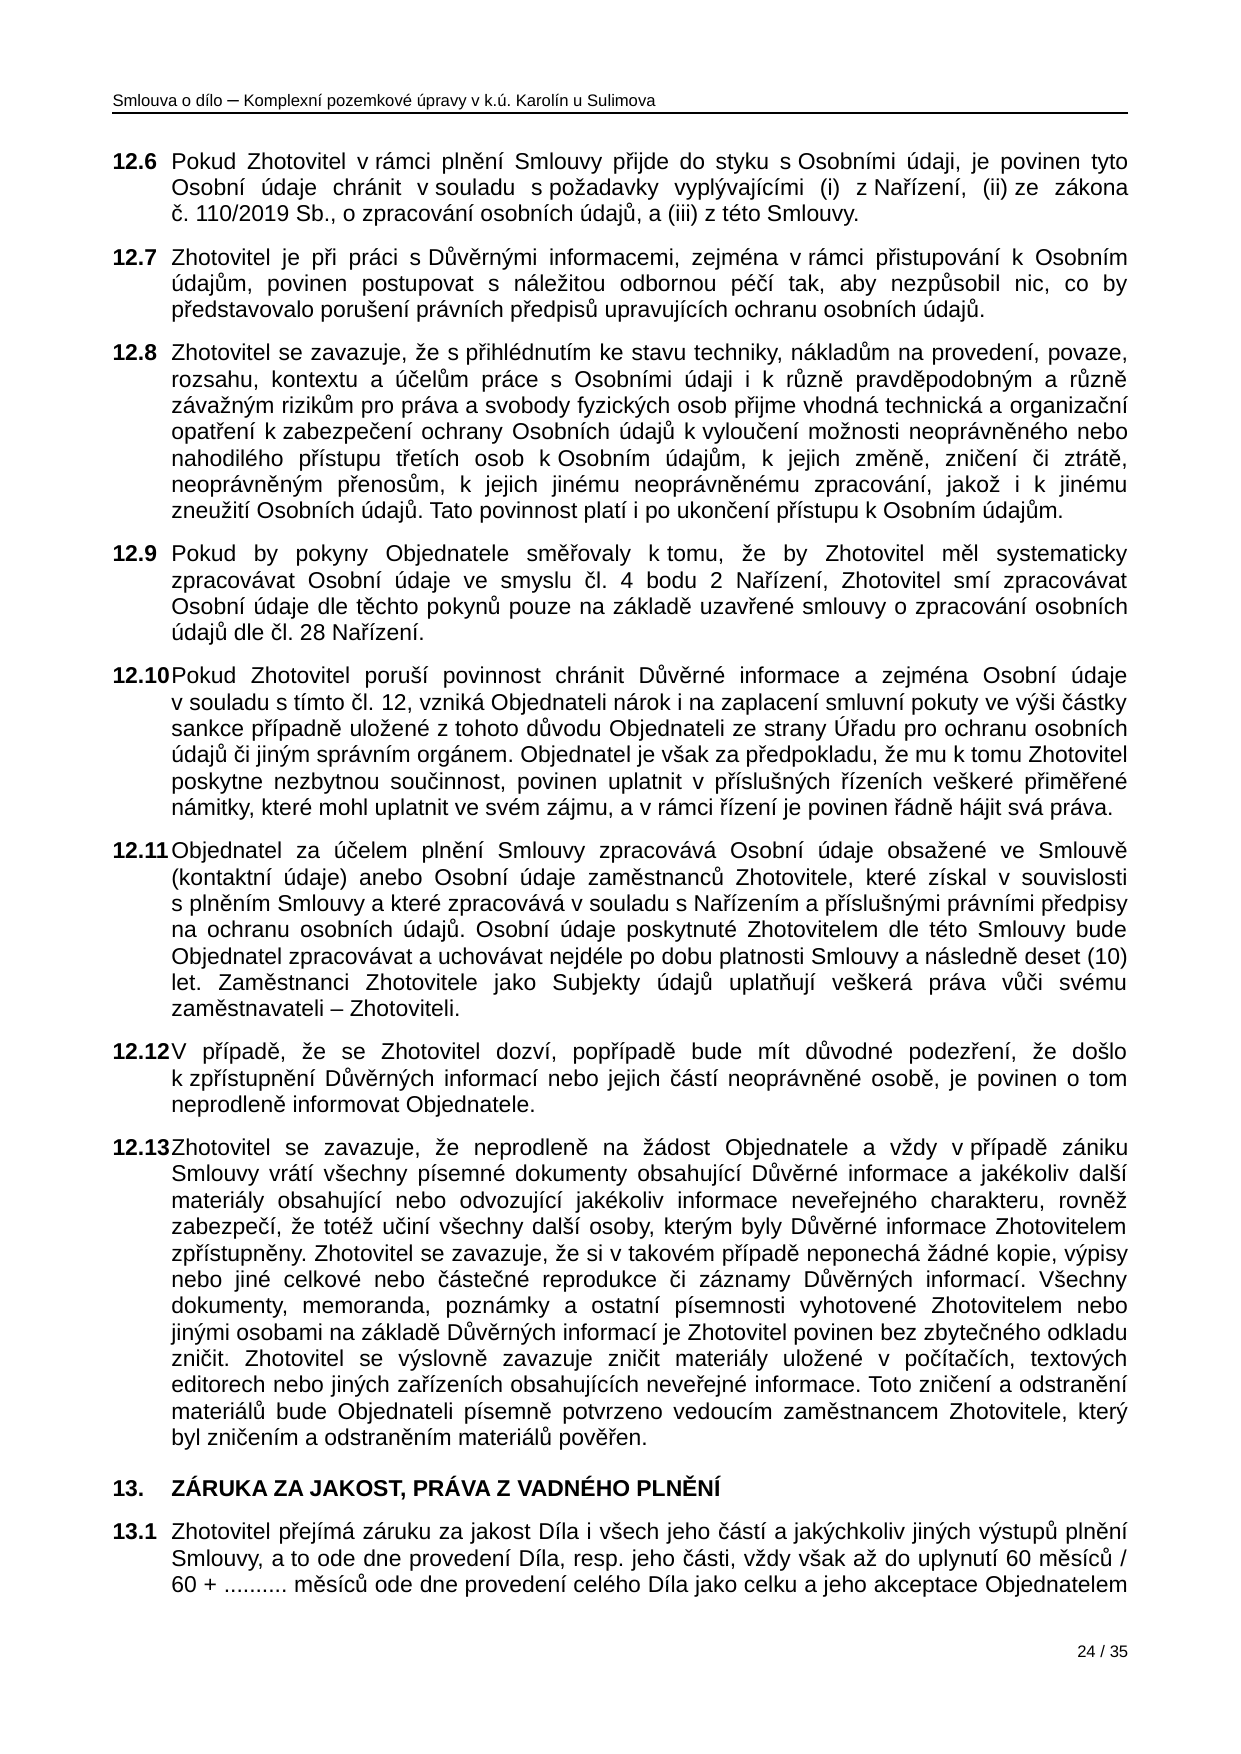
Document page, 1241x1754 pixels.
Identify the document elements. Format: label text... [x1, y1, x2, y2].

text Zhotovitel se zavazuje, že neprodleně na žádost Objednatele a vždy v případě zániku Smlouvy vrátí všechny písemné dokumenty obsahující Důvěrné informace a jakékoliv další materiály obsahující nebo odvozující jakékoliv informace neveřejného charakteru, rovněž zabezpečí, že totéž učiní všechny další osoby, kterým byly Důvěrné informace Zhotovitelem zpřístupněny. Zhotovitel se zavazuje, že si v takovém případě neponechá žádné kopie, výpisy nebo jiné celkové nebo částečné reprodukce či záznamy Důvěrných informací. Všechny dokumenty, memoranda, poznámky a ostatní písemnosti vyhotovené Zhotovitelem nebo jinými osobami na základě Důvěrných informací je Zhotovitel povinen bez zbytečného odkladu zničit. Zhotovitel se výslovně zavazuje zničit materiály uložené v počítačích, textových editorech nebo jiných zařízeních obsahujících neveřejné informace. Toto zničení a odstranění materiálů bude Objednateli písemně potvrzeno vedoucím zaměstnancem Zhotovitele, který byl zničením a odstraněním materiálů pověřen. [112, 1134, 1128, 1450]
text V případě, že se Zhotovitel dozví, popřípadě bude mít důvodné podezření, že došlo k zpřístupnění Důvěrných informací nebo jejich částí neoprávněné osobě, je povinen o tom neprodleně informovat Objednatele. [112, 1038, 1128, 1117]
text Pokud Zhotovitel v rámci plnění Smlouvy přijde do styku s Osobními údaji, je povinen tyto Osobní údaje chránit v souladu s požadavky vyplývajícími (i) z Nařízení, (ii) ze zákona č. 110/2019 Sb., o zpracování osobních údajů, a (iii) z této Smlouvy. [112, 148, 1128, 227]
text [112, 1518, 1128, 1597]
text Pokud Zhotovitel poruší povinnost chránit Důvěrné informace a zejména Osobní údaje v souladu s tímto čl. 12, vzniká Objednateli nárok i na zaplacení smluvní pokuty ve výši částky sankce případně uložené z tohoto důvodu Objednateli ze strany Úřadu pro ochranu osobních údajů či jiným správním orgánem. Objednatel je však za předpokladu, že mu k tomu Zhotovitel poskytne nezbytnou součinnost, povinen uplatnit v příslušných řízeních veškeré přiměřené námitky, které mohl uplatnit ve svém zájmu, a v rámci řízení je povinen řádně hájit svá práva. [112, 662, 1128, 821]
text Pokud by pokyny Objednatele směřovaly k tomu, že by Zhotovitel měl systematicky zpracovávat Osobní údaje ve smyslu čl. 4 bodu 2 Nařízení, Zhotovitel smí zpracovávat Osobní údaje dle těchto pokynů pouze na základě uzavřené smlouvy o zpracování osobních údajů dle čl. 28 Nařízení. [112, 540, 1128, 646]
text Záruka za jakost, práva z vadného plnění [112, 1475, 1128, 1502]
text Zhotovitel se zavazuje, že s přihlédnutím ke stavu techniky, nákladům na provedení, povaze, rozsahu, kontextu a účelům práce s Osobními údaji i k různě pravděpodobným a různě závažným rizikům pro práva a svobody fyzických osob přijme vhodná technická a organizační opatření k zabezpečení ochrany Osobních údajů k vyloučení možnosti neoprávněného nebo nahodilého přístupu třetích osob k Osobním údajům, k jejich změně, zničení či ztrátě, neoprávněným přenosům, k jejich jinému neoprávněnému zpracování, jakož i k jinému zneužití Osobních údajů. Tato povinnost platí i po ukončení přístupu k Osobním údajům. [112, 339, 1128, 524]
text Objednatel za účelem plnění Smlouvy zpracovává Osobní údaje obsažené ve Smlouvě (kontaktní údaje) anebo Osobní údaje zaměstnanců Zhotovitele, které získal v souvislosti s plněním Smlouvy a které zpracovává v souladu s Nařízením a příslušnými právními předpisy na ochranu osobních údajů. Osobní údaje poskytnuté Zhotovitelem dle této Smlouvy bude Objednatel zpracovávat a uchovávat nejdéle po dobu platnosti Smlouvy a následně deset (10) let. Zaměstnanci Zhotovitele jako Subjekty údajů uplatňují veškerá práva vůči svému zaměstnavateli – Zhotoviteli. [112, 837, 1128, 1022]
text Zhotovitel je při práci s Důvěrnými informacemi, zejména v rámci přistupování k Osobním údajům, povinen postupovat s náležitou odbornou péčí tak, aby nezpůsobil nic, co by představovalo porušení právních předpisů upravujících ochranu osobních údajů. [112, 243, 1128, 322]
